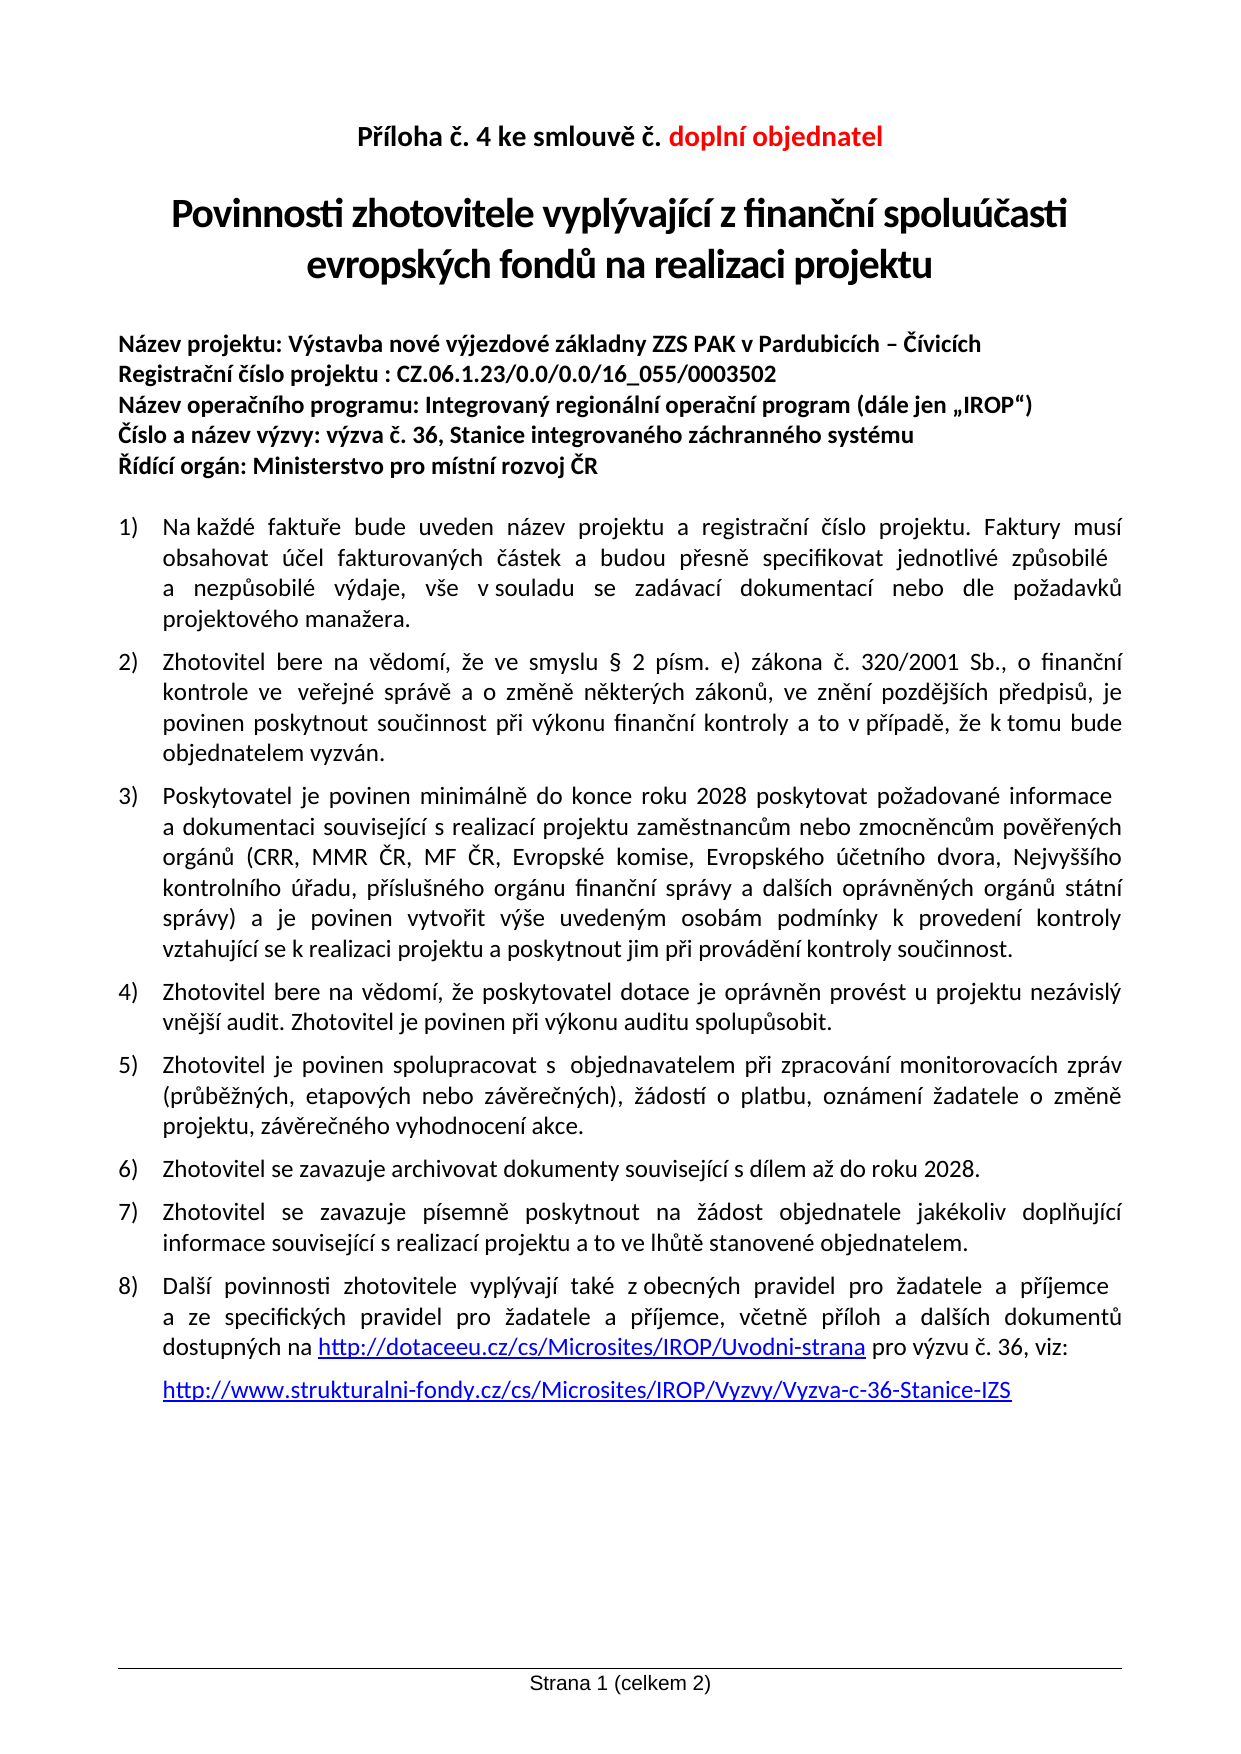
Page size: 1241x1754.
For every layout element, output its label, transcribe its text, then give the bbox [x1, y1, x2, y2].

list Poskytovatel je povinen minimálně do konce roku 2028 poskytovat požadované informace a dokumentaci související s realizací projektu zaměstnancům nebo zmocněncům pověřených orgánů (CRR, MMR ČR, MF ČR, Evropské komise, Evropského účetního dvora, Nejvyššího kontrolního úřadu, příslušného orgánu finanční správy a dalších oprávněných orgánů státní správy) a je povinen vytvořit výše uvedeným osobám podmínky k provedení kontroly vztahující se k realizaci projektu a poskytnout jim při provádění kontroly součinnost. [118, 780, 1122, 963]
text Řídící orgán: Ministerstvo pro místní rozvoj ČR [118, 450, 1124, 481]
list Zhotovitel bere na vědomí, že poskytovatel dotace je oprávněn provést u projektu nezávislý vnější audit. Zhotovitel je povinen při výkonu auditu spolupůsobit. [118, 976, 1122, 1037]
list Další povinnosti zhotovitele vyplývají také z obecných pravidel pro žadatele a příjemce a ze specifických pravidel pro žadatele a příjemce, včetně příloh a dalších dokumentů dostupných na http://dotaceeu.cz/cs/Microsites/IROP/Uvodni-strana pro výzvu č. 36, viz: [118, 1270, 1122, 1362]
list http://www.strukturalni-fondy.cz/cs/Microsites/IROP/Vyzvy/Vyzva-c-36-Stanice-IZS [162, 1374, 1122, 1405]
text Název projektu: Výstavba nové výjezdové základny ZZS PAK v Pardubicích – Čívicích [118, 328, 1124, 358]
title Povinnosti zhotovitele vyplývající z finanční spoluúčasti [118, 187, 1122, 238]
text Registrační číslo projektu : CZ.06.1.23/0.0/0.0/16_055/0003502 [118, 358, 1124, 389]
list Na každé faktuře bude uveden název projektu a registrační číslo projektu. Faktury musí obsahovat účel fakturovaných částek a budou přesně specifikovat jednotlivé způsobilé a nezpůsobilé výdaje, vše v souladu se zadávací dokumentací nebo dle požadavků projektového manažera. [118, 511, 1122, 633]
title evropských fondů na realizaci projektu [118, 238, 1122, 289]
list Zhotovitel se zavazuje písemně poskytnout na žádost objednatele jakékoliv doplňující informace související s realizací projektu a to ve lhůtě stanovené objednatelem. [118, 1197, 1122, 1258]
text Příloha č. 4 ke smlouvě č. doplní objednatel [118, 118, 1122, 154]
text Číslo a název výzvy: výzva č. 36, Stanice integrovaného záchranného systému [118, 419, 1124, 450]
list Zhotovitel se zavazuje archivovat dokumenty související s dílem až do roku 2028. [118, 1153, 1122, 1184]
text Název operačního programu: Integrovaný regionální operační program (dále jen „IROP“) [118, 389, 1124, 419]
list Zhotovitel bere na vědomí, že ve smyslu § 2 písm. e) zákona č. 320/2001 Sb., o finanční kontrole ve veřejné správě a o změně některých zákonů, ve znění pozdějších předpisů, je povinen poskytnout součinnost při výkonu finanční kontroly a to v případě, že k tomu bude objednatelem vyzván. [118, 646, 1122, 768]
list Zhotovitel je povinen spolupracovat s objednavatelem při zpracování monitorovacích zpráv (průběžných, etapových nebo závěrečných), žádostí o platbu, oznámení žadatele o změně projektu, závěrečného vyhodnocení akce. [118, 1049, 1122, 1141]
